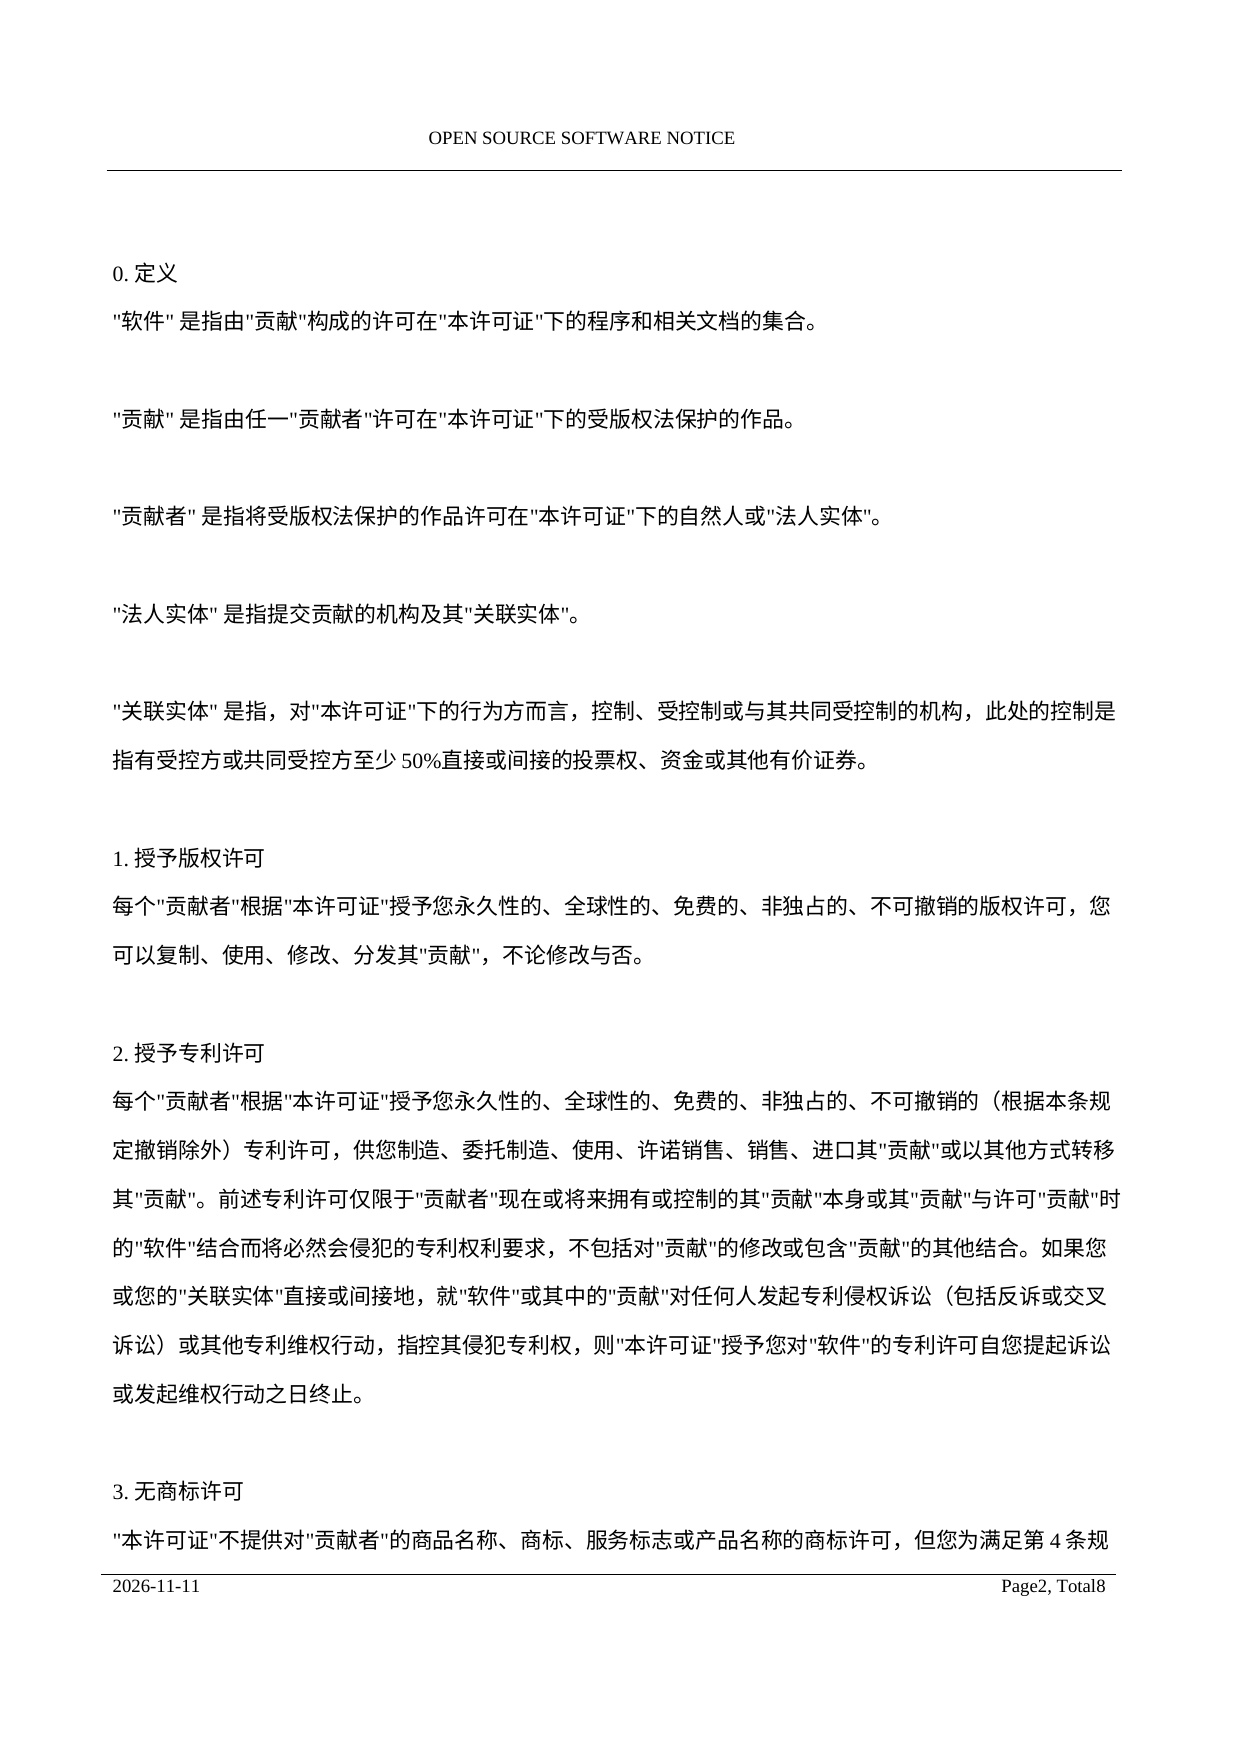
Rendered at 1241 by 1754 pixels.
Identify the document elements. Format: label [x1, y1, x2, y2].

text [112, 206, 1128, 1555]
